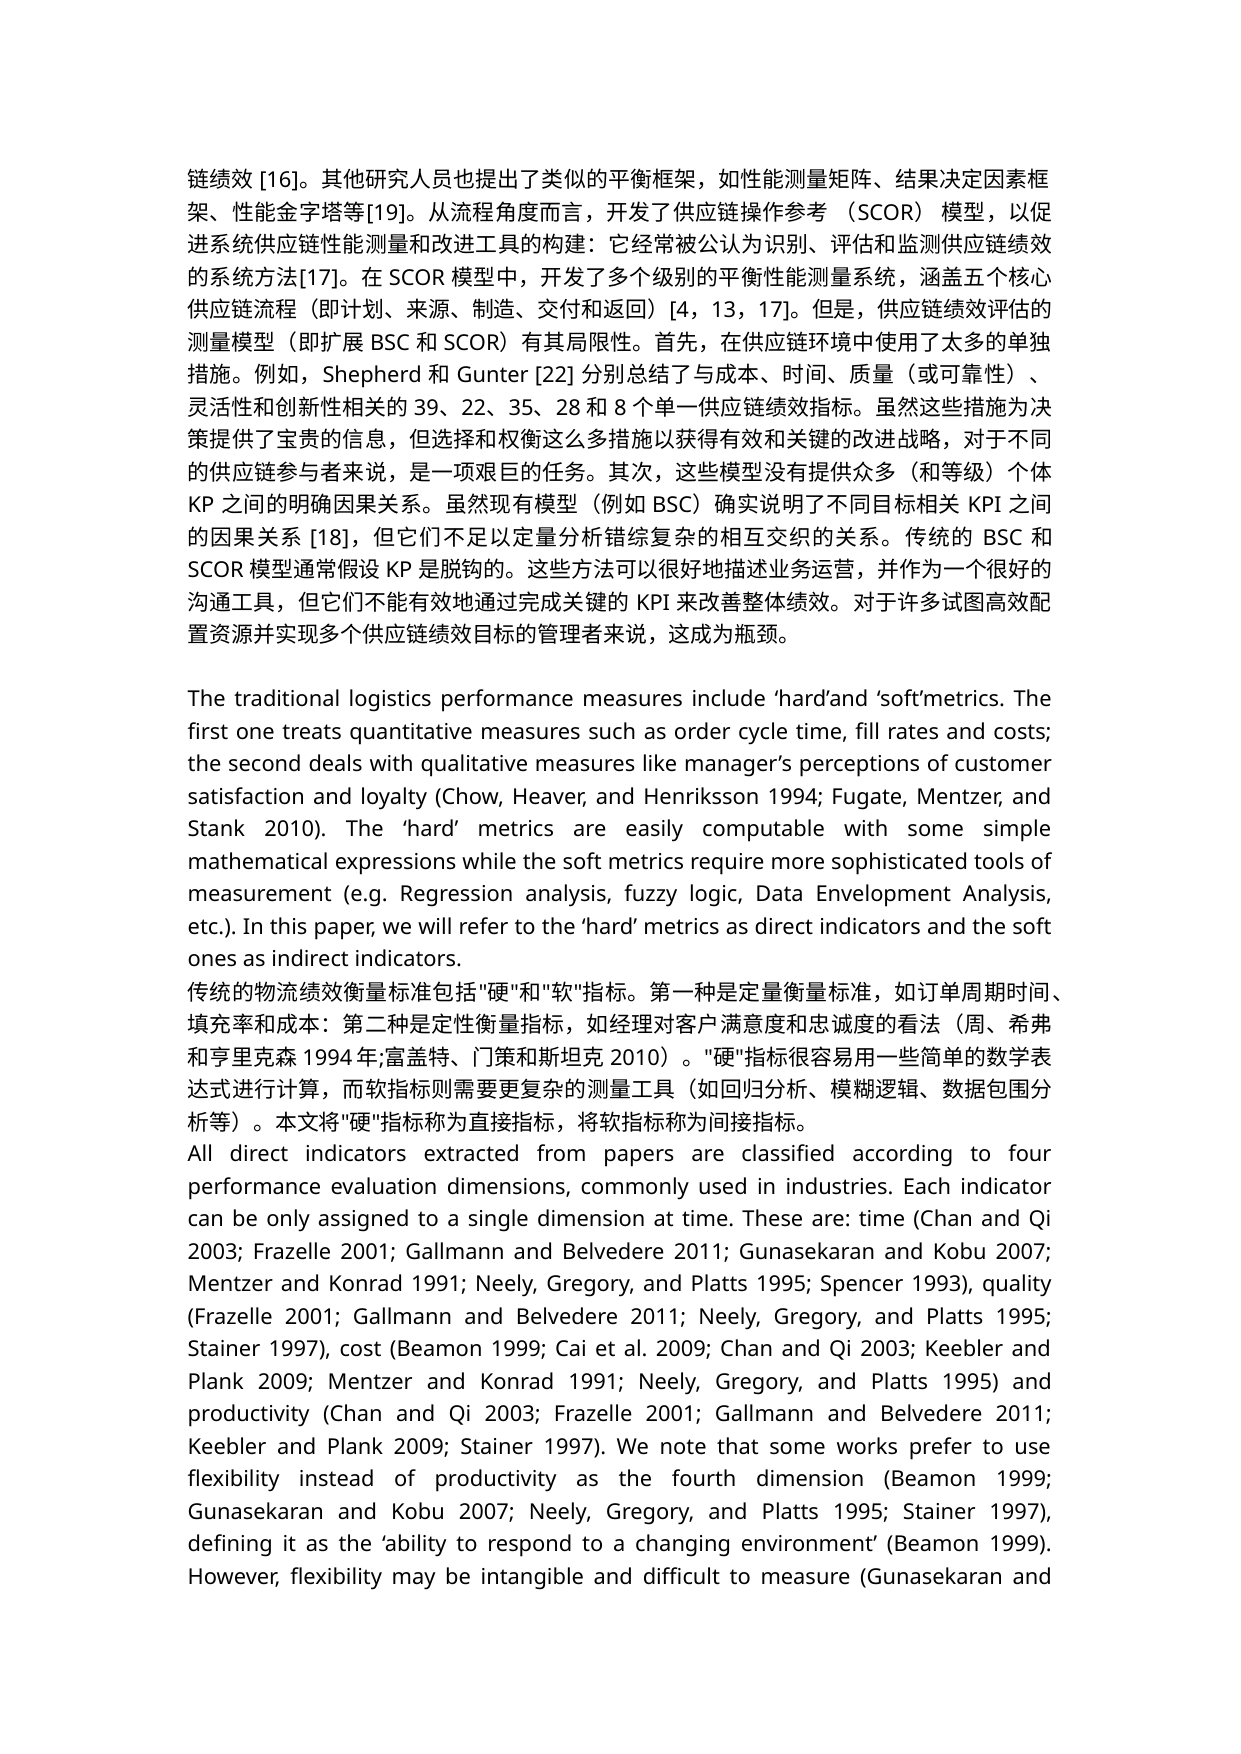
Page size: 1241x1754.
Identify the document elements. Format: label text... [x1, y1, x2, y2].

text The traditional logistics performance measures include ‘hard’and ‘soft’metrics. The first one treats quantitative measures such as order cycle time, fill rates and costs; the second deals with qualitative measures like manager’s perceptions of customer satisfaction and loyalty (Chow, Heaver, and Henriksson 1994; Fugate, Mentzer, and Stank 2010). The ‘hard’ metrics are easily computable with some simple mathematical expressions while the soft metrics require more sophisticated tools of measurement (e.g. Regression analysis, fuzzy logic, Data Envelopment Analysis, etc.). In this paper, we will refer to the ‘hard’ metrics as direct indicators and the soft ones as indirect indicators. [187, 682, 1053, 974]
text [187, 1137, 1053, 1592]
text 传统的物流绩效衡量标准包括"硬"和"软"指标。第一种是定量衡量标准，如订单周期时间、填充率和成本：第二种是定性衡量指标，如经理对客户满意度和忠诚度的看法（周、希弗和亨里克森1994年;富盖特、门策和斯坦克 2010）。"硬"指标很容易用一些简单的数学表达式进行计算，而软指标则需要更复杂的测量工具（如回归分析、模糊逻辑、数据包围分析等）。本文将"硬"指标称为直接指标，将软指标称为间接指标。 [187, 974, 1053, 1137]
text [187, 162, 1053, 649]
